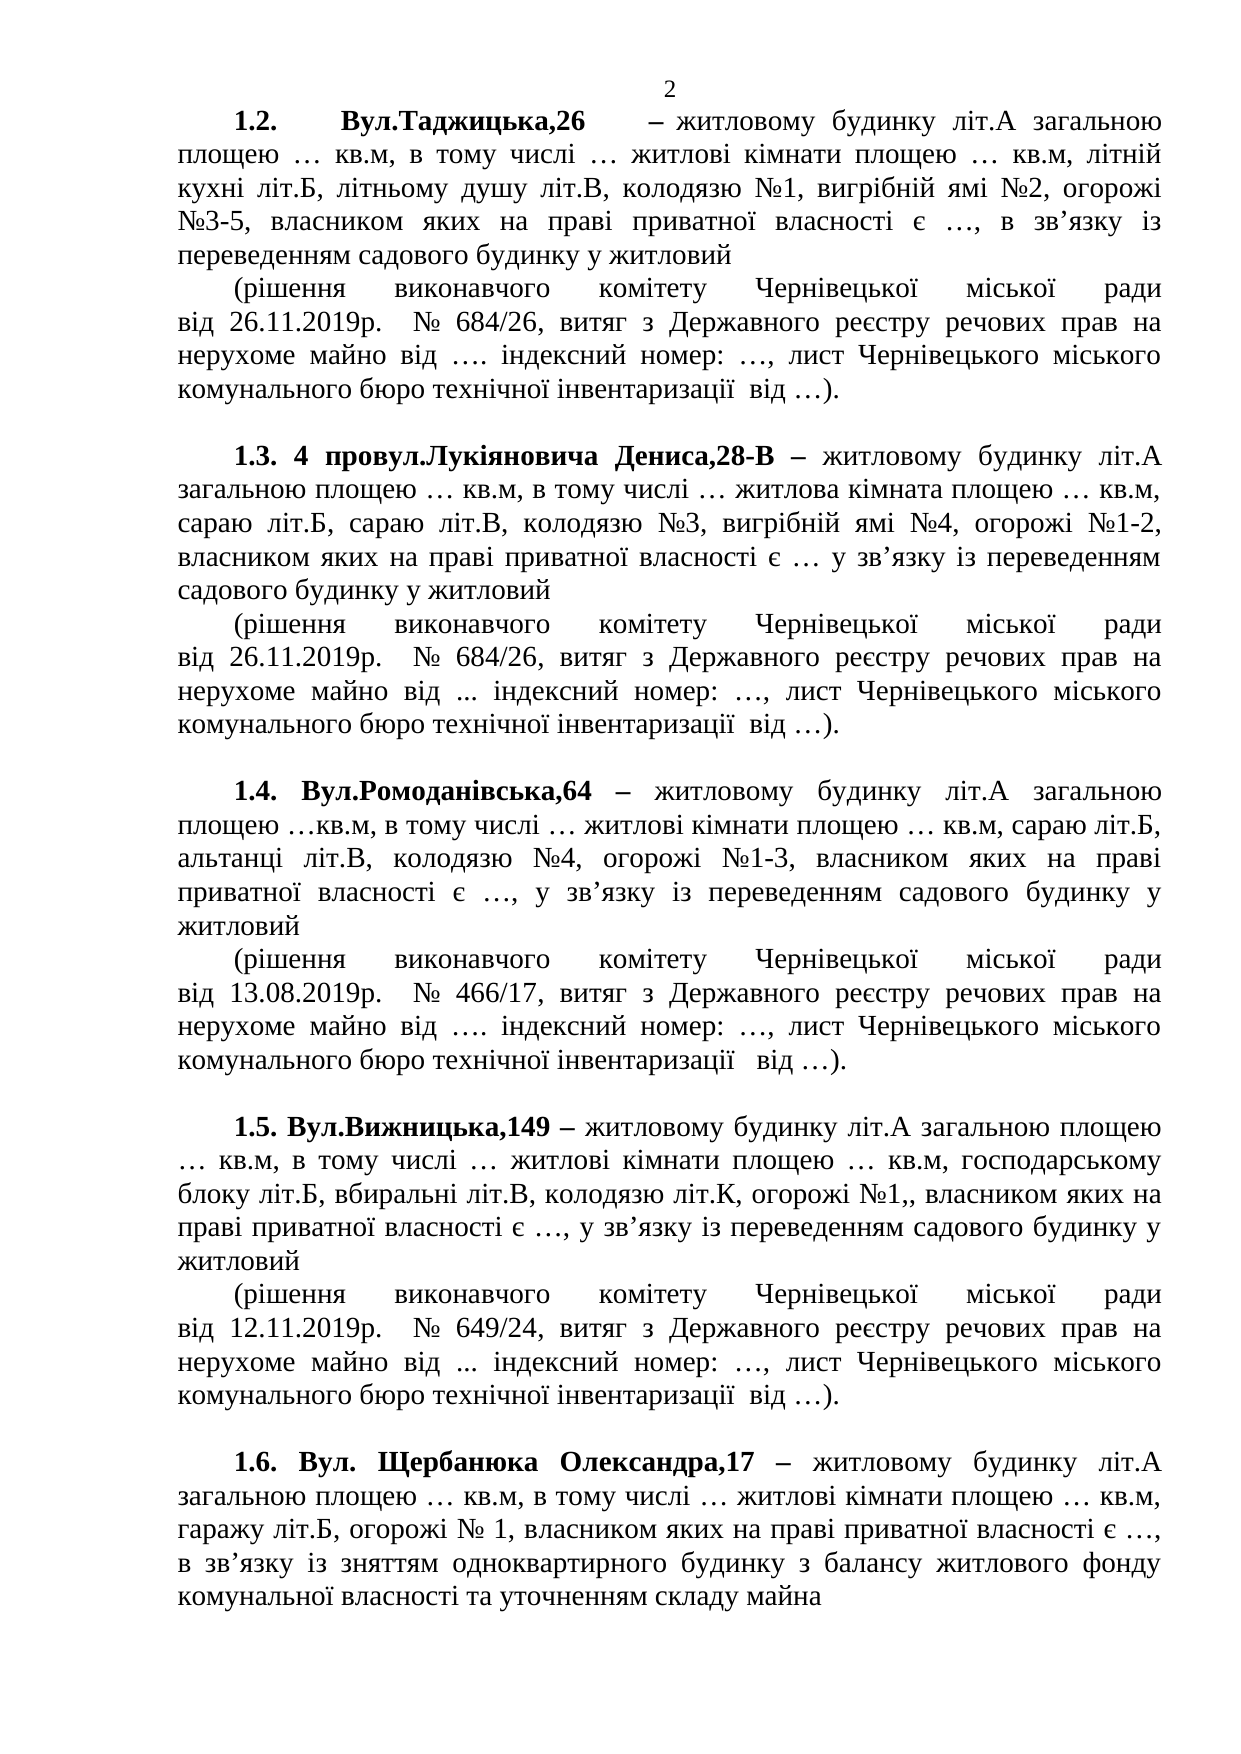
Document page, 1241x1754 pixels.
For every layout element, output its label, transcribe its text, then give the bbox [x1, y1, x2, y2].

text 1.3. 4 провул.Лукіяновича Дениса,28-В – житловому будинку літ.А загальною площею … кв.м, в тому числі … житлова кімната площею … кв.м, сараю літ.Б, сараю літ.В, колодязю №3, вигрібній ямі №4, огорожі №1-2, власником яких на праві приватної власності є … у зв’язку із переведенням садового будинку у житловий [177, 438, 1162, 606]
text (рішення виконавчого комітету Чернівецької міської ради від 26.11.2019р. № 684/26, витяг з Державного реєстру речових прав на нерухоме майно від ... індексний номер: …, лист Чернівецького міського комунального бюро технічної інвентаризації від …). [177, 606, 1162, 740]
text 1.5. Вул.Вижницька,149 – житловому будинку літ.А загальною площею … кв.м, в тому числі … житлові кімнати площею … кв.м, господарському блоку літ.Б, вбиральні літ.В, колодязю літ.К, огорожі №1,, власником яких на праві приватної власності є …, у зв’язку із переведенням садового будинку у житловий [177, 1109, 1162, 1277]
text (рішення виконавчого комітету Чернівецької міської ради від 26.11.2019р. № 684/26, витяг з Державного реєстру речових прав на нерухоме майно від …. індексний номер: …, лист Чернівецького міського комунального бюро технічної інвентаризації від …). [177, 270, 1162, 404]
text (рішення виконавчого комітету Чернівецької міської ради від 13.08.2019р. № 466/17, витяг з Державного реєстру речових прав на нерухоме майно від …. індексний номер: …, лист Чернівецького міського комунального бюро технічної інвентаризації від …). [177, 941, 1162, 1075]
text (рішення виконавчого комітету Чернівецької міської ради від 12.11.2019р. № 649/24, витяг з Державного реєстру речових прав на нерухоме майно від ... індексний номер: …, лист Чернівецького міського комунального бюро технічної інвентаризації від …). [177, 1277, 1162, 1411]
text 1.6. Вул. Щербанюка Олександра,17 – житловому будинку літ.А загальною площею … кв.м, в тому числі … житлові кімнати площею … кв.м, гаражу літ.Б, огорожі № 1, власником яких на праві приватної власності є …, в зв’язку із зняттям одноквартирного будинку з балансу житлового фонду комунальної власності та уточненням складу майна [177, 1444, 1162, 1612]
text 1.2. Вул.Таджицька,26 – житловому будинку літ.А загальною площею … кв.м, в тому числі … житлові кімнати площею … кв.м, літній кухні літ.Б, літньому душу літ.В, колодязю №1, вигрібній ямі №2, огорожі №3-5, власником яких на праві приватної власності є …, в зв’язку із переведенням садового будинку у житловий [177, 103, 1162, 270]
text 1.4. Вул.Ромоданівська,64 – житловому будинку літ.А загальною площею …кв.м, в тому числі … житлові кімнати площею … кв.м, сараю літ.Б, альтанці літ.В, колодязю №4, огорожі №1-3, власником яких на праві приватної власності є …, у зв’язку із переведенням садового будинку у житловий [177, 773, 1162, 941]
